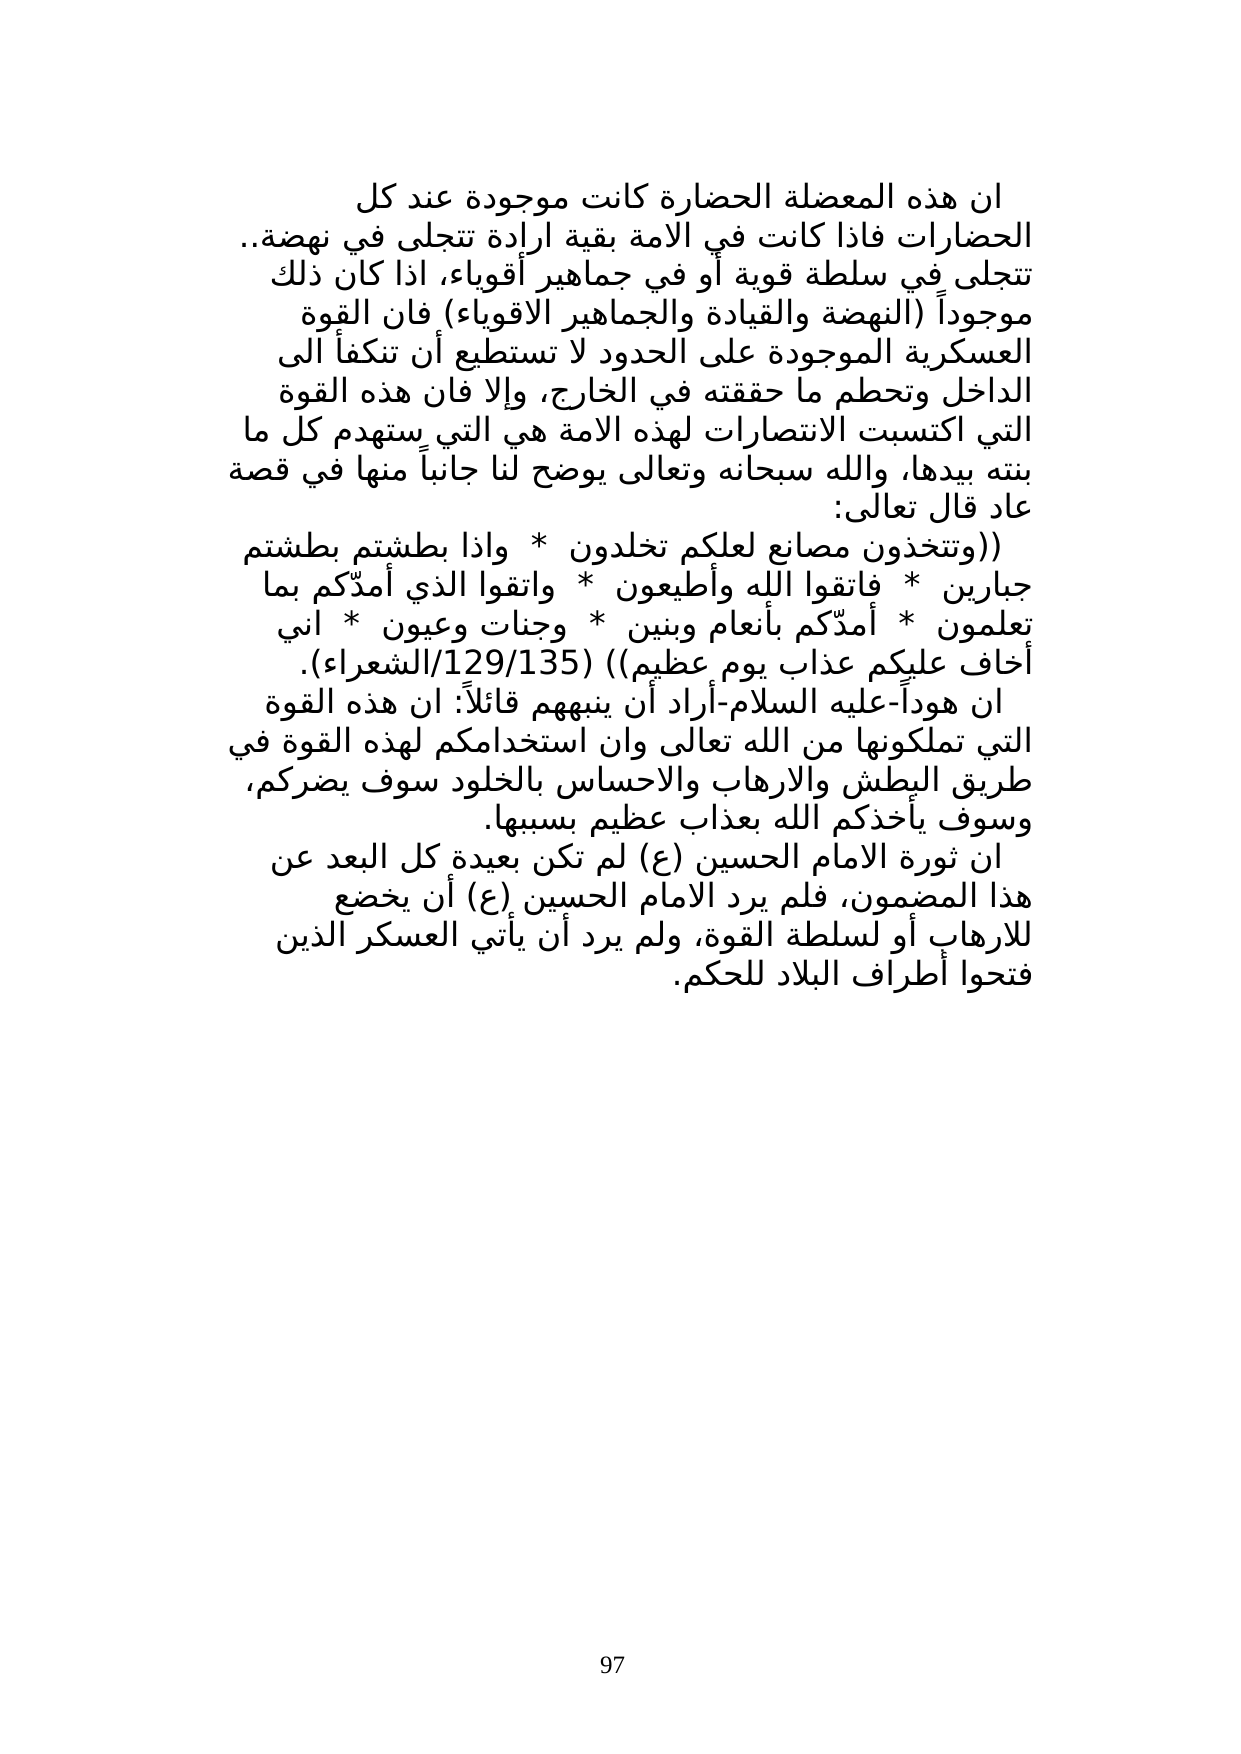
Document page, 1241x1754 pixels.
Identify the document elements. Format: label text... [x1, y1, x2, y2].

text ان هوداً-عليه السلام-أراد أن ينبههم قائلاً: ان هذه القوة التي تملكونها من الله تعالى وان استخدامكم لهذه القوة في طريق البطش والارهاب والاحساس بالخلود سوف يضركم، وسوف يأخذكم الله بعذاب عظيم بسببها. [222, 682, 1033, 838]
text ان ثورة الامام الحسين (ع) لم تكن بعيدة كل البعد عن هذا المضمون، فلم يرد الامام الحسين (ع) أن يخضع للارهاب أو لسلطة القوة، ولم يرد أن يأتي العسكر الذين فتحوا أطراف البلاد للحكم. [222, 838, 1033, 993]
text ((وتتخذون مصانع لعلكم تخلدون * واذا بطشتم بطشتم جبارين * فاتقوا الله وأطيعون * واتقوا الذي أمدّكم بما تعلمون * أمدّكم بأنعام وبنين * وجنات وعيون * اني أخاف عليكم عذاب يوم عظيم)) (129/135/الشعراء). [222, 527, 1033, 682]
text ان هذه المعضلة الحضارة كانت موجودة عند كل الحضارات فاذا كانت في الامة بقية ارادة تتجلى في نهضة.. تتجلى في سلطة قوية أو في جماهير أقوياء، اذا كان ذلك موجوداً (النهضة والقيادة والجماهير الاقوياء) فان القوة العسكرية الموجودة على الحدود لا تستطيع أن تنكفأ الى الداخل وتحطم ما حققته في الخارج، وإلا فان هذه القوة التي اكتسبت الانتصارات لهذه الامة هي التي ستهدم كل ما بنته بيدها، والله سبحانه وتعالى يوضح لنا جانباً منها في قصة عاد قال تعالى: [222, 177, 1033, 527]
